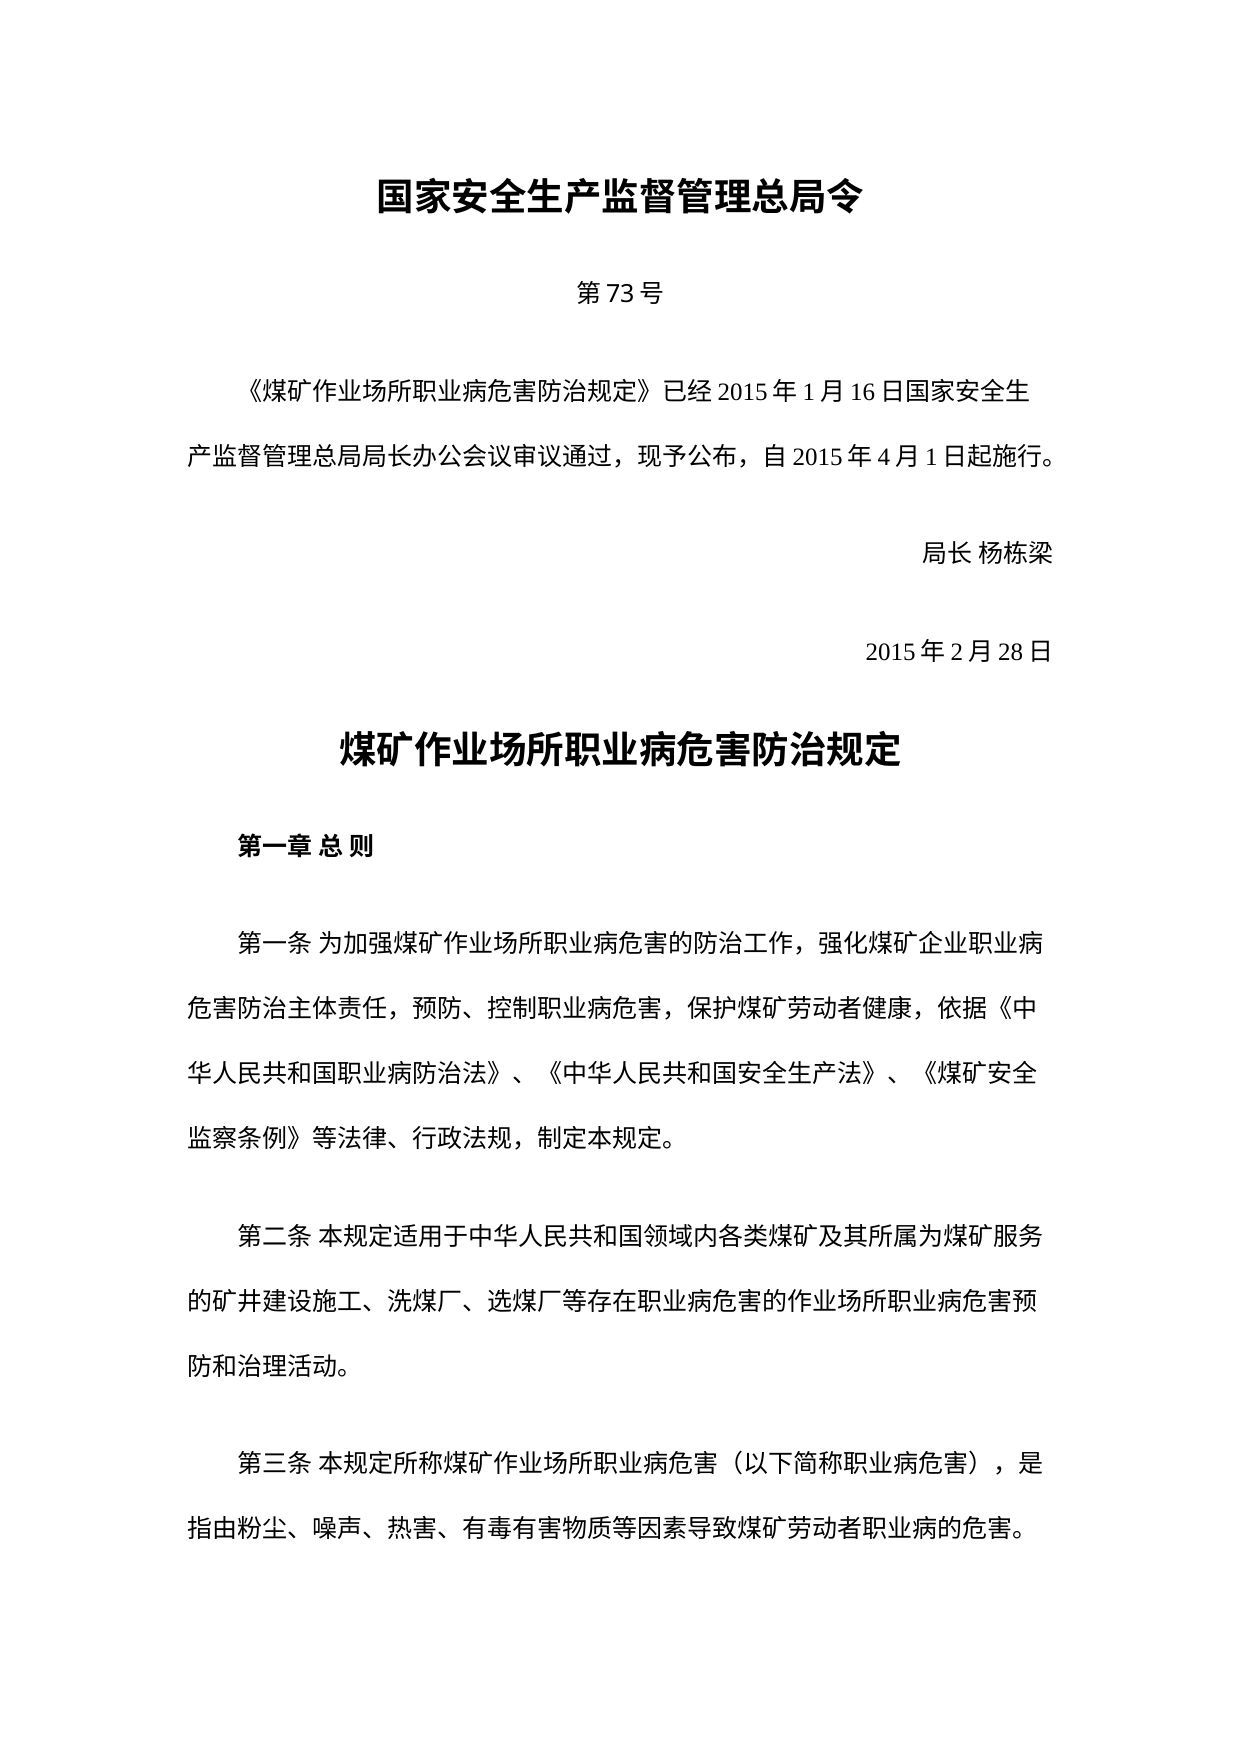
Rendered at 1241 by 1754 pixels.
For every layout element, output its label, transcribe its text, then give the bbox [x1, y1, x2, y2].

text 第三条 本规定所称煤矿作业场所职业病危害（以下简称职业病危害），是指由粉尘、噪声、热害、有毒有害物质等因素导致煤矿劳动者职业病的危害。 [187, 1429, 1053, 1559]
text 《煤矿作业场所职业病危害防治规定》已经2015年1月16日国家安全生产监督管理总局局长办公会议审议通过，现予公布，自2015年4月1日起施行。 [187, 357, 1053, 487]
text 第一章 总 则 [187, 812, 1053, 877]
text 煤矿作业场所职业病危害防治规定 [187, 714, 1053, 779]
text 国家安全生产监督管理总局令 [187, 162, 1053, 227]
text 第二条 本规定适用于中华人民共和国领域内各类煤矿及其所属为煤矿服务的矿井建设施工、洗煤厂、选煤厂等存在职业病危害的作业场所职业病危害预防和治理活动。 [187, 1202, 1053, 1397]
text 2015年2月28日 [187, 617, 1053, 682]
text 第一条 为加强煤矿作业场所职业病危害的防治工作，强化煤矿企业职业病危害防治主体责任，预防、控制职业病危害，保护煤矿劳动者健康，依据《中华人民共和国职业病防治法》、《中华人民共和国安全生产法》、《煤矿安全监察条例》等法律、行政法规，制定本规定。 [187, 909, 1053, 1169]
text 第73号 [187, 259, 1053, 324]
text 局长 杨栋梁 [187, 519, 1053, 584]
